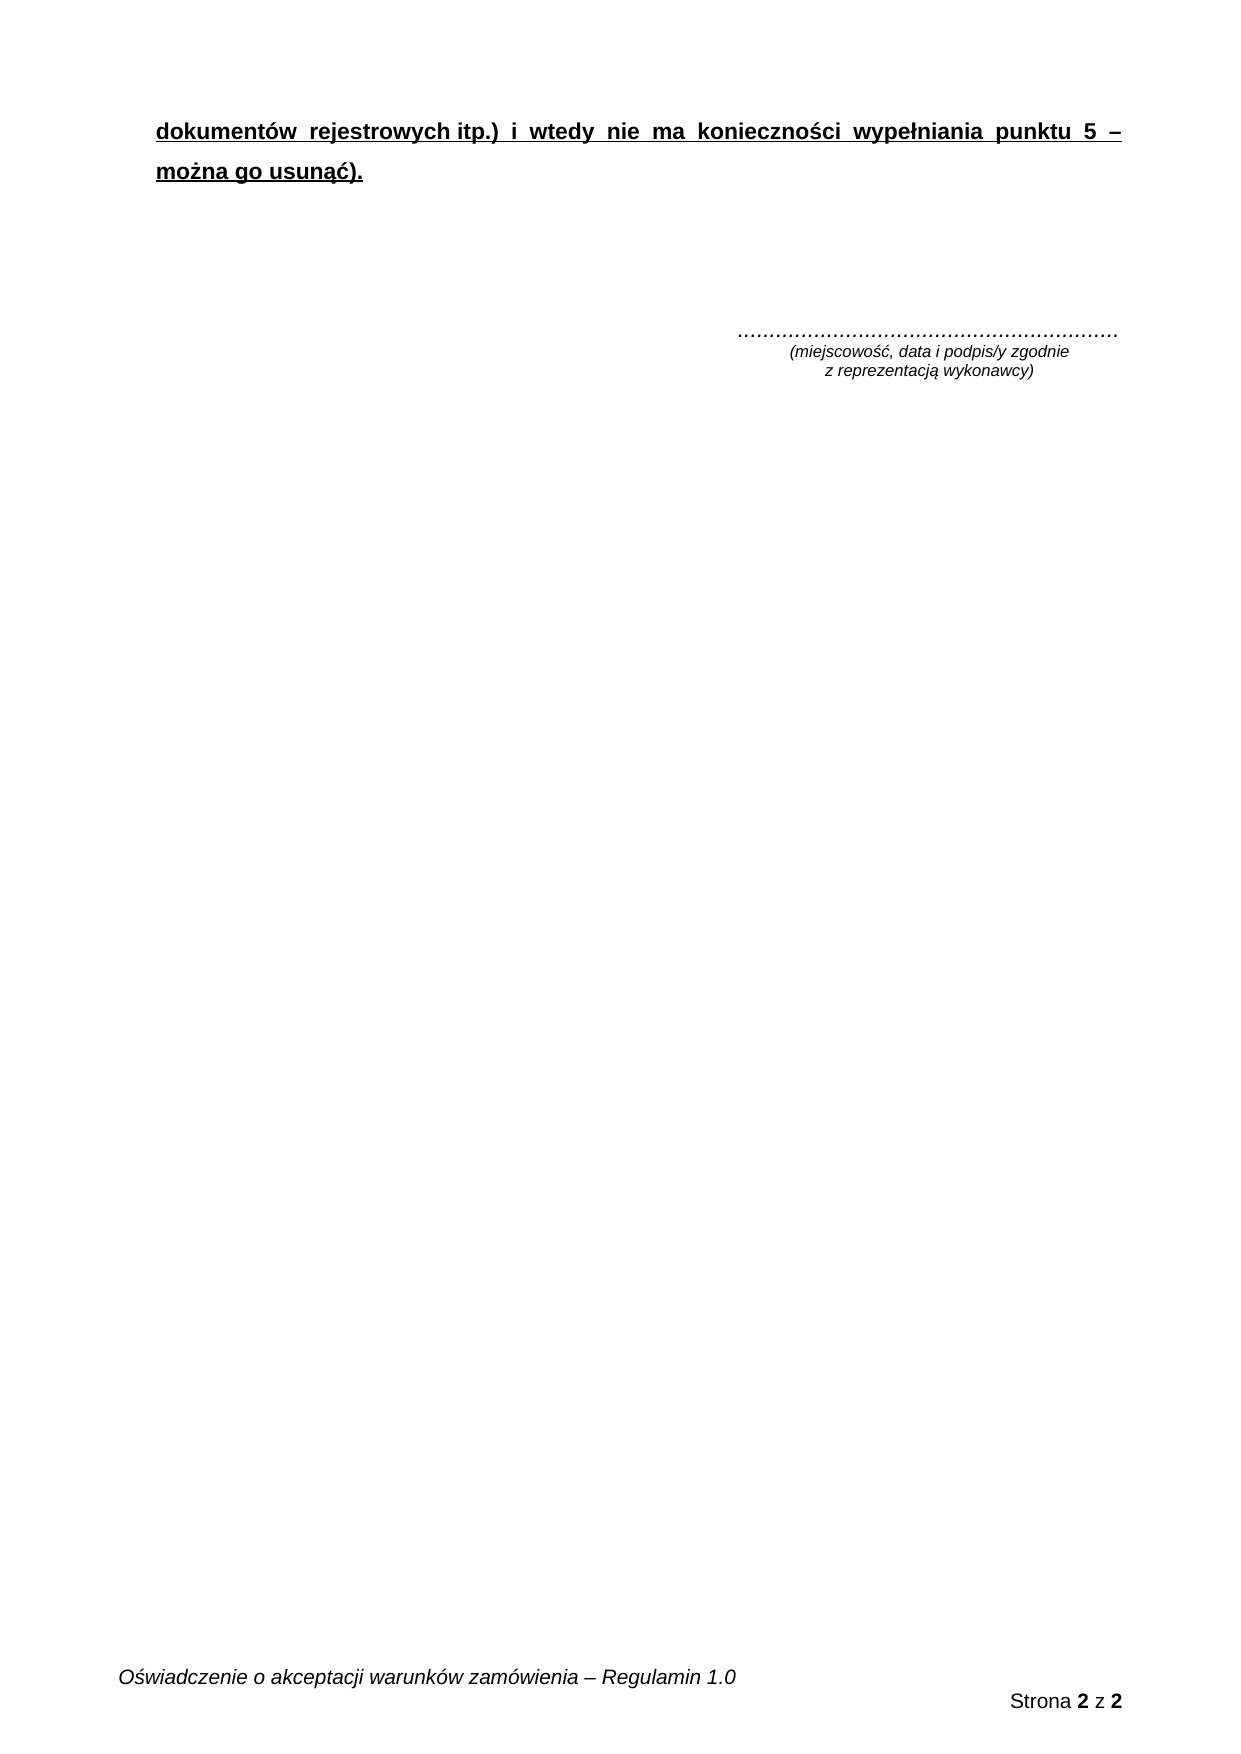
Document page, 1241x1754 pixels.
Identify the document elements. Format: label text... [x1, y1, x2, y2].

text (miejscowość, data i podpis/y zgodnie [679, 342, 1122, 361]
text ............................................................ [118, 316, 1122, 342]
text z reprezentacją wykonawcy) [679, 361, 1122, 380]
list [156, 118, 1122, 141]
